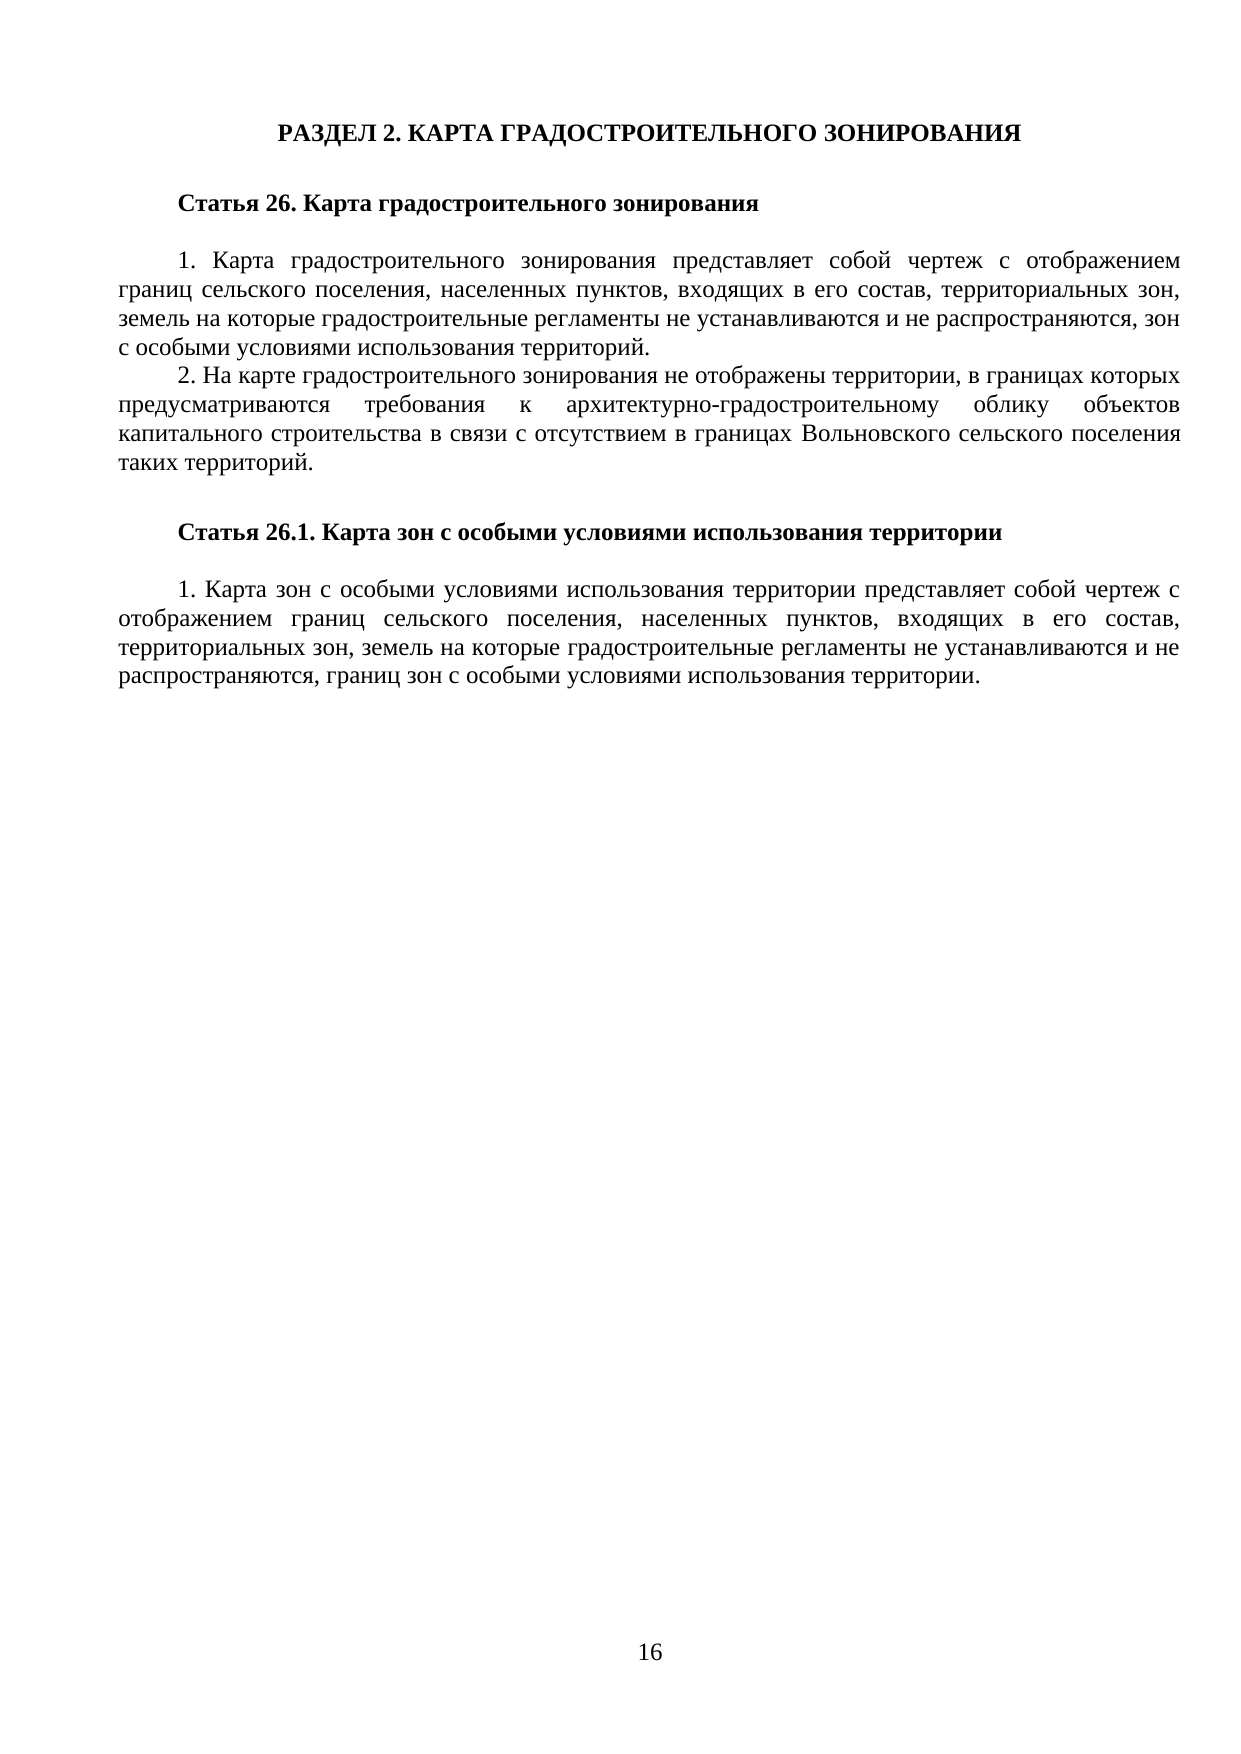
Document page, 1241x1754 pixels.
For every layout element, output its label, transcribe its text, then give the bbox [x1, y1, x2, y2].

text 1. Карта зон с особыми условиями использования территории представляет собой чертеж с отображением границ сельского поселения, населенных пунктов, входящих в его состав, территориальных зон, земель на которые градостроительные регламенты не устанавливаются и не распространяются, границ зон с особыми условиями использования территории. [118, 574, 1181, 689]
text Статья 26. Карта градостроительного зонирования [118, 188, 1181, 217]
text 1. Карта градостроительного зонирования представляет собой чертеж с отображением границ сельского поселения, населенных пунктов, входящих в его состав, территориальных зон, земель на которые градостроительные регламенты не устанавливаются и не распространяются, зон с особыми условиями использования территорий. [118, 246, 1181, 361]
text РАЗДЕЛ 2. КАРТА ГРАДОСТРОИТЕЛЬНОГО ЗОНИРОВАНИЯ [118, 118, 1181, 147]
text 2. На карте градостроительного зонирования не отображены территории, в границах которых предусматриваются требования к архитектурно-градостроительному облику объектов капитального строительства в связи с отсутствием в границах Вольновского сельского поселения таких территорий. [118, 361, 1181, 476]
text Статья 26.1. Карта зон с особыми условиями использования территории [118, 517, 1181, 546]
